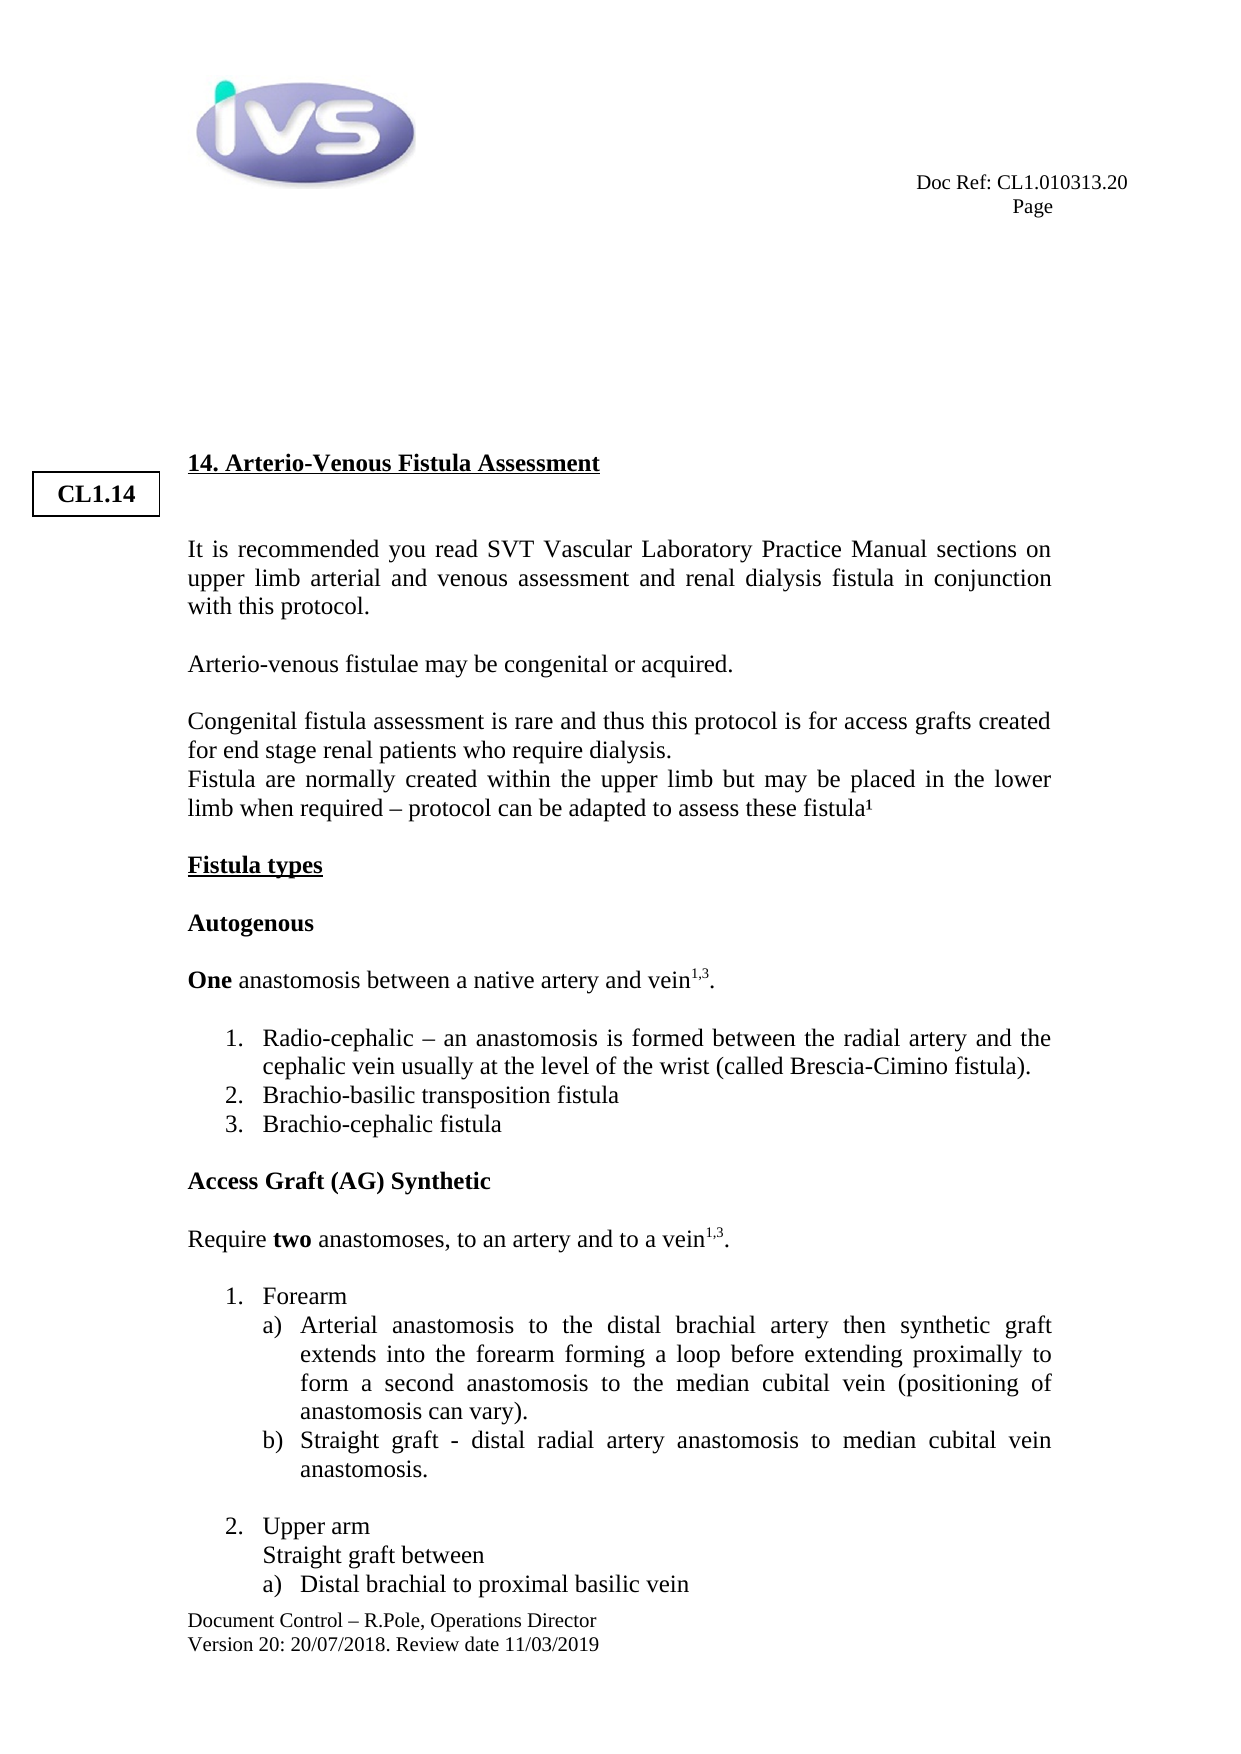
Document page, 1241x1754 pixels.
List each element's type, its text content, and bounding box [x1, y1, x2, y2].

text Access Graft (AG) Synthetic [187, 1166, 1053, 1195]
list Straight graft - distal radial artery anastomosis to median cubital vein anastomosis. [262, 1425, 1053, 1483]
text Fistula are normally created within the upper limb but may be placed in the lower limb when required – protocol can be adapted to assess these fistula¹ [187, 764, 1053, 821]
text Fistula types [187, 850, 1053, 879]
text One anastomosis between a native artery and vein1,3. [187, 965, 1053, 994]
list Distal brachial to proximal basilic vein [262, 1569, 1053, 1598]
list Upper arm [225, 1511, 1053, 1540]
text Arterio-venous fistulae may be congenital or acquired. [187, 649, 1053, 678]
text Straight graft between [262, 1540, 1053, 1569]
text Require two anastomoses, to an artery and to a vein1,3. [187, 1224, 1053, 1253]
picture [187, 75, 416, 189]
list Radio-cephalic – an anastomosis is formed between the radial artery and the cephalic vein usually at the level of the wrist (called Brescia-Cimino fistula). [225, 1023, 1053, 1080]
list Brachio-basilic transposition fistula [225, 1080, 1053, 1109]
text 14. Arterio-Venous Fistula Assessment [187, 448, 1053, 476]
text It is recommended you read SVT Vascular Laboratory Practice Manual sections on upper limb arterial and venous assessment and renal dialysis fistula in conjunction with this protocol. [187, 534, 1053, 620]
list Arterial anastomosis to the distal brachial artery then synthetic graft extends into the forearm forming a loop before extending proximally to form a second anastomosis to the median cubital vein (positioning of anastomosis can vary). [262, 1310, 1053, 1425]
list Brachio-cephalic fistula [225, 1109, 1053, 1138]
list Forearm [225, 1281, 1053, 1310]
text Autogenous [187, 908, 1053, 936]
text Congenital fistula assessment is rare and thus this protocol is for access grafts created for end stage renal patients who require dialysis. [187, 706, 1053, 764]
